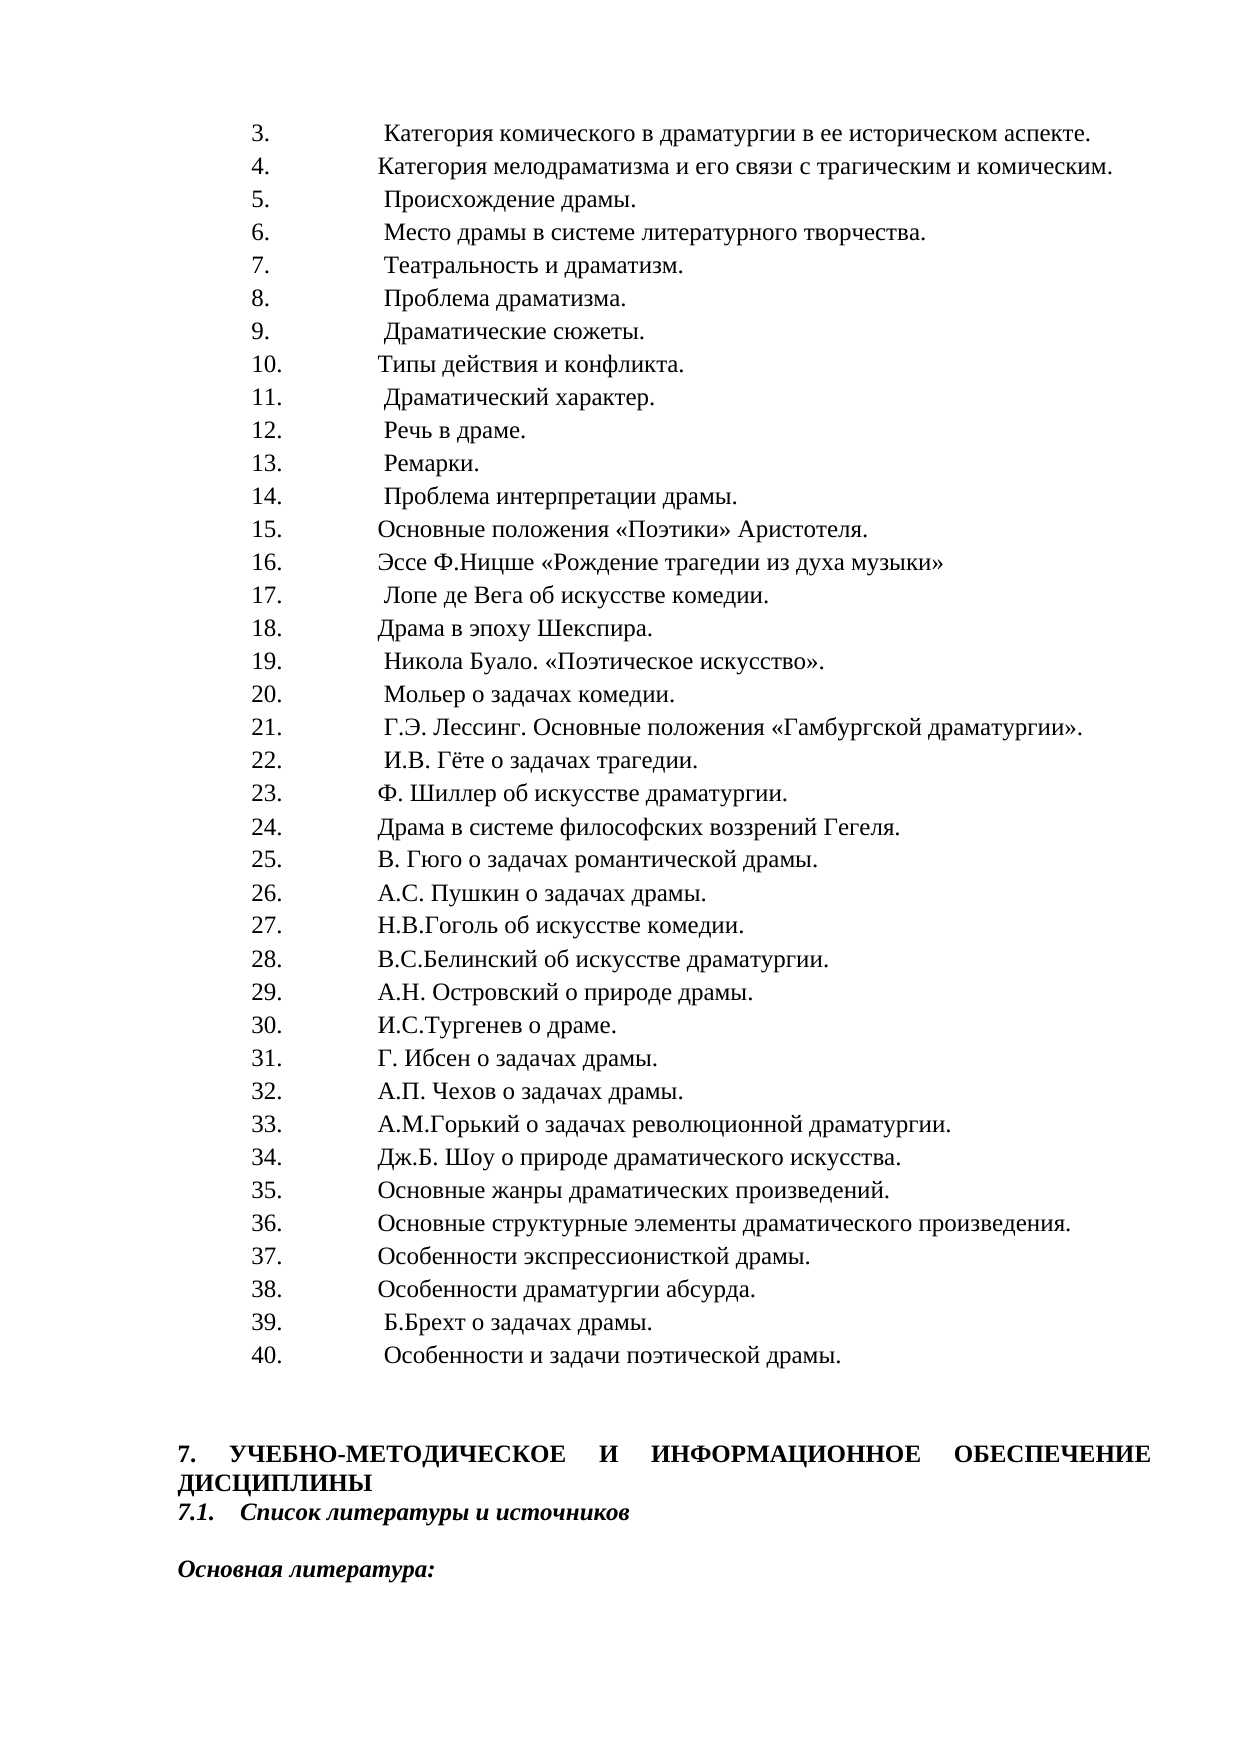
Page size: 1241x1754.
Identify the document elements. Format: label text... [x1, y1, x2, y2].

list Проблема драматизма. [177, 283, 1152, 312]
list Особенности экспрессионисткой драмы. [177, 1241, 1152, 1269]
list Категория мелодраматизма и его связи с трагическим и комическим. [177, 151, 1152, 180]
list А.Н. Островский о природе драмы. [177, 977, 1152, 1005]
list Мольер о задачах комедии. [177, 679, 1152, 708]
list Лопе де Вега об искусстве комедии. [177, 580, 1152, 609]
list Особенности и задачи поэтической драмы. [177, 1340, 1152, 1369]
list Основные положения «Поэтики» Аристотеля. [177, 514, 1152, 543]
list Категория комического в драматургии в ее историческом аспекте. [177, 118, 1152, 147]
list Основные структурные элементы драматического произведения. [177, 1208, 1152, 1237]
list Б.Брехт о задачах драмы. [177, 1307, 1152, 1336]
list Драматические сюжеты. [177, 316, 1152, 345]
list Драматический характер. [177, 382, 1152, 411]
list А.М.Горький о задачах революционной драматургии. [177, 1109, 1152, 1137]
list Драма в системе философских воззрений Гегеля. [177, 812, 1152, 840]
list Никола Буало. «Поэтическое искусство». [177, 646, 1152, 675]
list Театральность и драматизм. [177, 250, 1152, 279]
list И.С.Тургенев о драме. [177, 1010, 1152, 1038]
list А.П. Чехов о задачах драмы. [177, 1076, 1152, 1104]
list Дж.Б. Шоу о природе драматического искусства. [177, 1142, 1152, 1171]
list Г.Э. Лессинг. Основные положения «Гамбургской драматургии». [177, 712, 1152, 741]
list В.С.Белинский об искусстве драматургии. [177, 944, 1152, 972]
list А.С. Пушкин о задачах драмы. [177, 878, 1152, 906]
list И.В. Гёте о задачах трагедии. [177, 746, 1152, 774]
text 7. УЧЕБНО-МЕТОДИЧЕСКОЕ И ИНФОРМАЦИОННОЕ ОБЕСПЕЧЕНИЕ ДИСЦИПЛИНЫ [177, 1439, 1152, 1497]
list В. Гюго о задачах романтической драмы. [177, 844, 1152, 873]
list Ф. Шиллер об искусстве драматургии. [177, 778, 1152, 807]
list Ремарки. [177, 448, 1152, 477]
list Г. Ибсен о задачах драмы. [177, 1043, 1152, 1071]
list Эссе Ф.Ницше «Рождение трагедии из духа музыки» [177, 547, 1152, 576]
list Проблема интерпретации драмы. [177, 481, 1152, 510]
list Н.В.Гоголь об искусстве комедии. [177, 911, 1152, 939]
list Драма в эпоху Шекспира. [177, 613, 1152, 642]
list Место драмы в системе литературного творчества. [177, 217, 1152, 246]
text 7.1. Список литературы и источников [177, 1497, 1152, 1526]
list Особенности драматургии абсурда. [177, 1274, 1152, 1303]
list Типы действия и конфликта. [177, 349, 1152, 378]
list Происхождение драмы. [177, 184, 1152, 213]
list Основные жанры драматических произведений. [177, 1175, 1152, 1203]
list Речь в драме. [177, 415, 1152, 444]
text Основная литература: [177, 1554, 1152, 1582]
